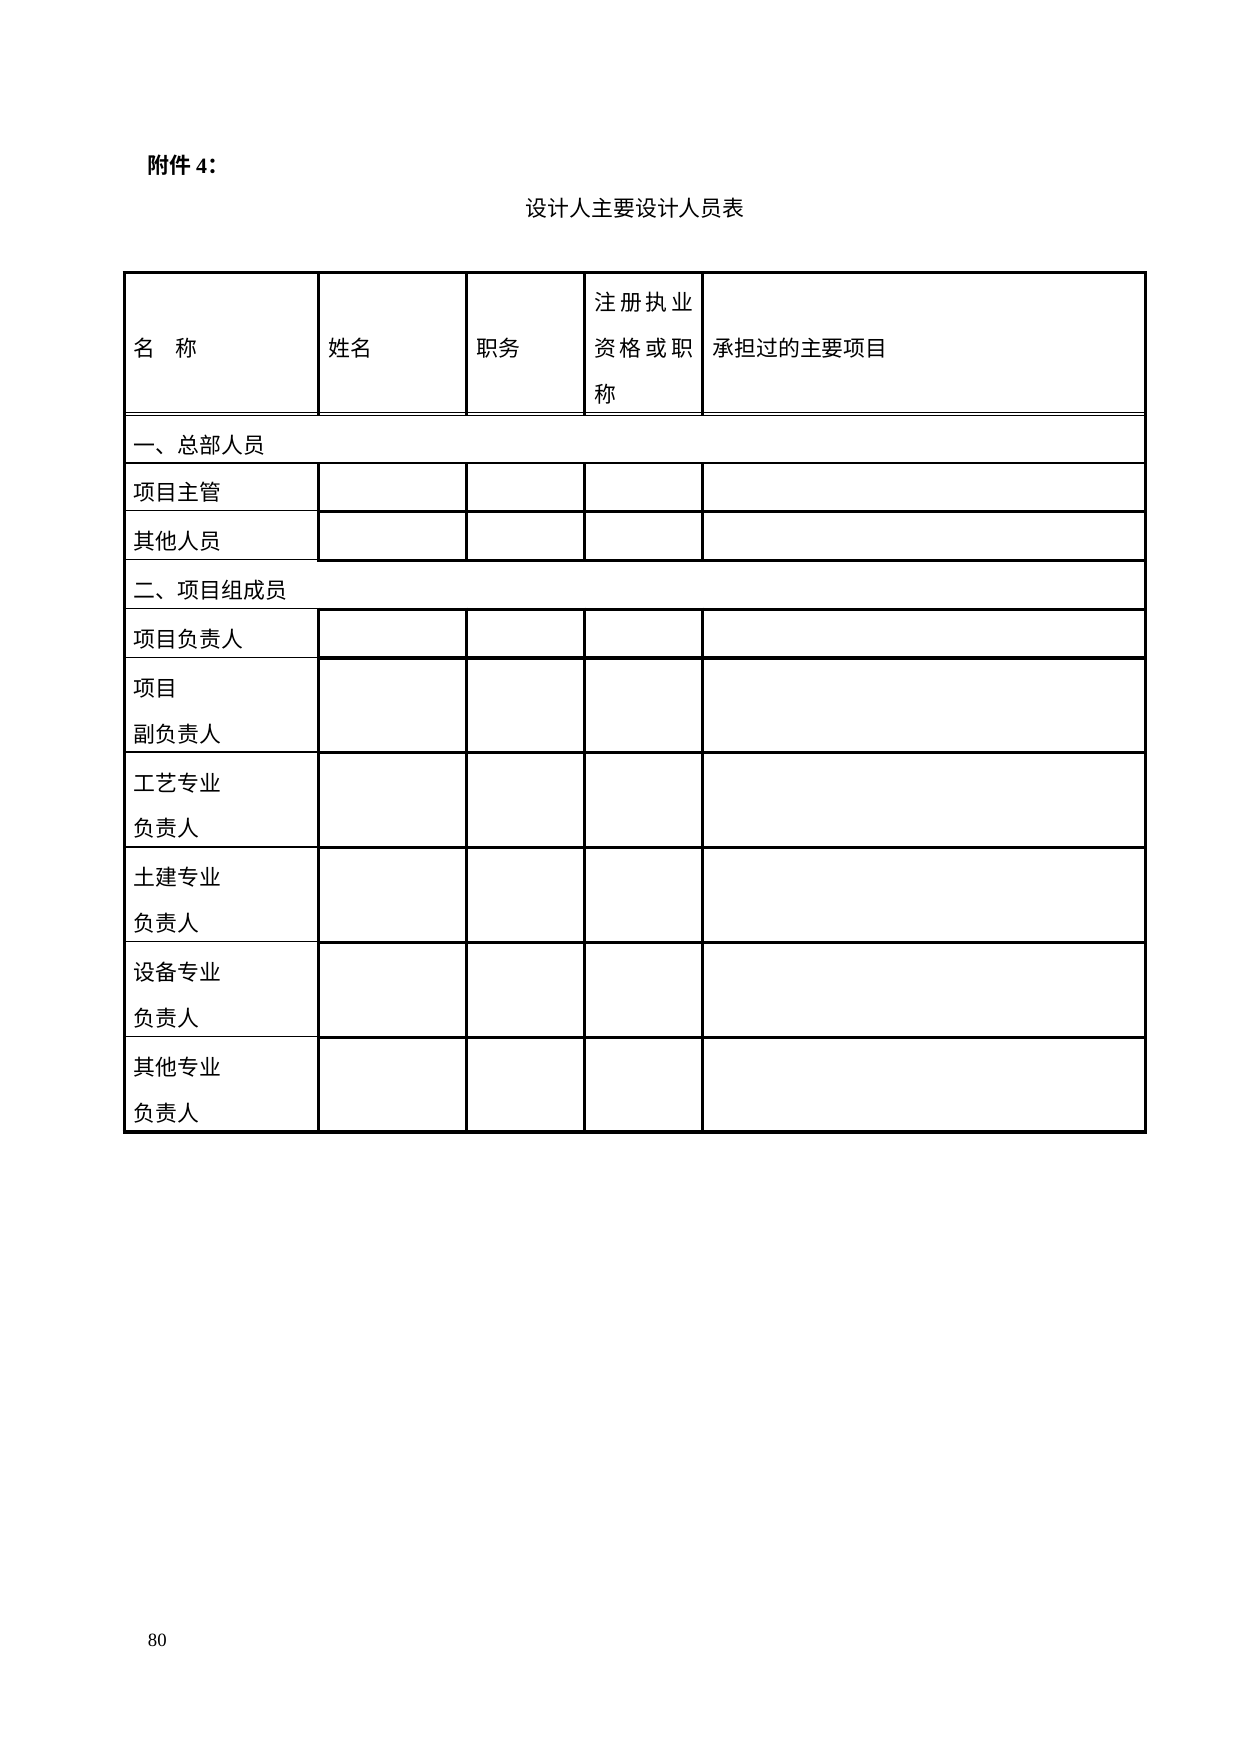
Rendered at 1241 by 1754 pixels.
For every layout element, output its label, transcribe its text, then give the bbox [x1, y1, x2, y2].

table_cell [586, 464, 701, 509]
table_cell [468, 944, 583, 1036]
table_header 名 称 [126, 274, 317, 412]
table_cell [468, 849, 583, 941]
table_cell [586, 849, 701, 941]
table_cell [704, 1039, 1144, 1130]
table_cell 二、项目组成员 [126, 560, 1144, 607]
table_cell [586, 1039, 701, 1130]
table_header 注册执业资格或职称 [586, 274, 701, 412]
table_cell [704, 660, 1144, 751]
table_cell [468, 1039, 583, 1130]
table_cell [320, 944, 465, 1036]
table_cell [704, 849, 1144, 941]
table_cell [586, 611, 701, 656]
table_cell [586, 944, 701, 1036]
table_cell [704, 513, 1144, 558]
table_cell [320, 464, 465, 509]
table_cell [320, 513, 465, 558]
table_cell 其他人员 [126, 511, 317, 558]
table_cell [704, 464, 1144, 509]
table_cell [468, 754, 583, 846]
table_cell 项目主管 [126, 464, 317, 509]
table_cell 项目负责人 [126, 609, 317, 656]
table_cell [586, 660, 701, 751]
table_cell [320, 754, 465, 846]
table_cell 土建专业 负责人 [126, 848, 317, 941]
table_cell [704, 611, 1144, 656]
table_cell [704, 754, 1144, 846]
table_cell [468, 464, 583, 509]
table_header 姓名 [320, 274, 465, 412]
text 设计人主要设计人员表 [148, 179, 1122, 225]
table_cell 其他专业 负责人 [126, 1037, 317, 1130]
table_cell [586, 754, 701, 846]
table_cell [320, 1039, 465, 1130]
table_cell [320, 849, 465, 941]
table_cell 工艺专业 负责人 [126, 753, 317, 846]
text 附件4： [148, 148, 1122, 179]
table_cell [468, 513, 583, 558]
table_cell 一、总部人员 [126, 416, 1144, 462]
table_header 承担过的主要项目 [704, 274, 1144, 412]
table_cell 设备专业 负责人 [126, 942, 317, 1036]
table_cell [586, 513, 701, 558]
table_cell [468, 611, 583, 656]
table_cell [320, 611, 465, 656]
table_cell [320, 660, 465, 751]
table_header 职务 [468, 274, 583, 412]
table_cell [704, 944, 1144, 1036]
table_cell [468, 660, 583, 751]
table_cell 项目 副负责人 [126, 658, 317, 751]
